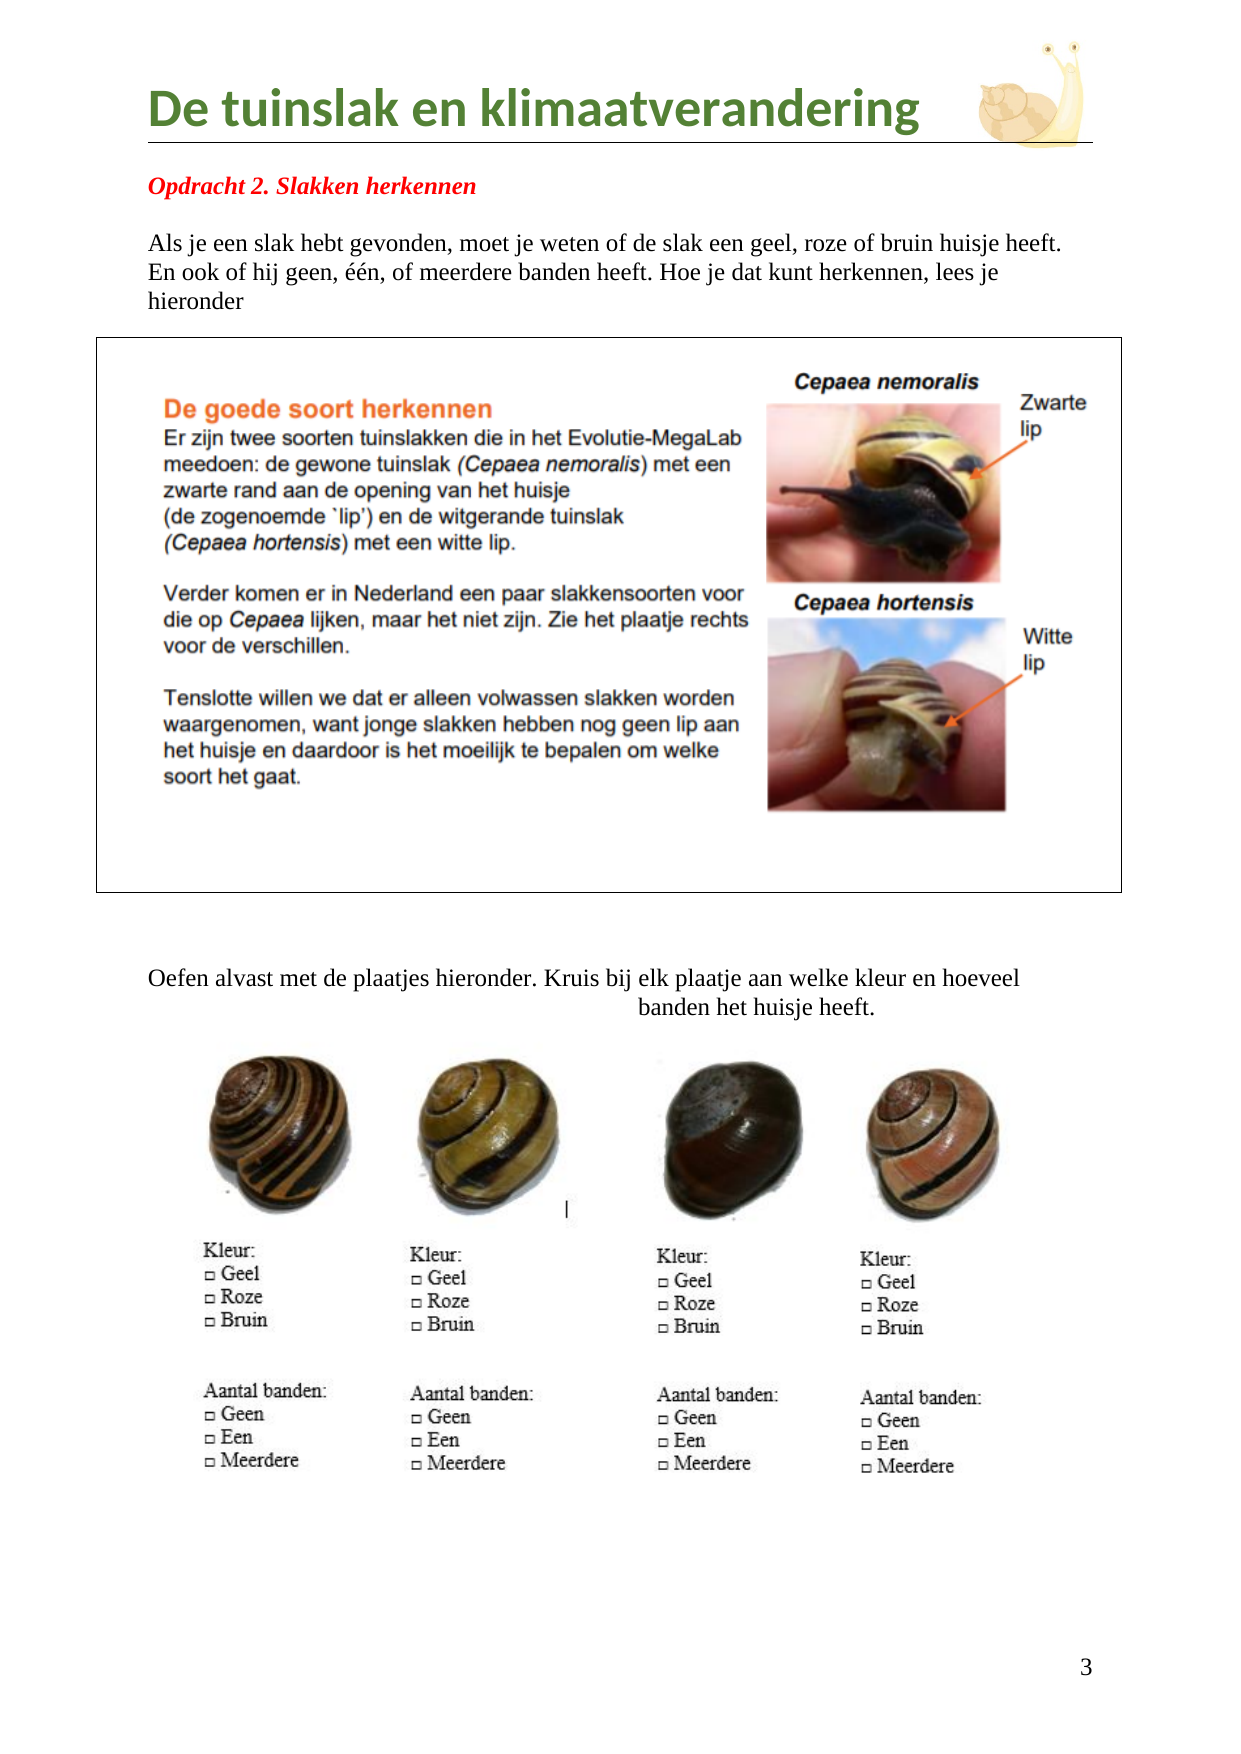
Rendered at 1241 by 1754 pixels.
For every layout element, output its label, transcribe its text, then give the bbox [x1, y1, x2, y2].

text Oefen alvast met de plaatjes hieronder. Kruis bij elk plaatje aan welke kleur en hoeveel banden het huisje heeft. [148, 963, 1093, 1021]
text Opdracht 2. Slakken herkennen [148, 171, 1093, 200]
picture [147, 1020, 1028, 1535]
picture [955, 18, 1109, 171]
picture [147, 372, 1093, 820]
text Als je een slak hebt gevonden, moet je weten of de slak een geel, roze of bruin huisje heeft. En ook of hij geen, één, of meerdere banden heeft. Hoe je dat kunt herkennen, lees je hieronder [148, 228, 1093, 315]
